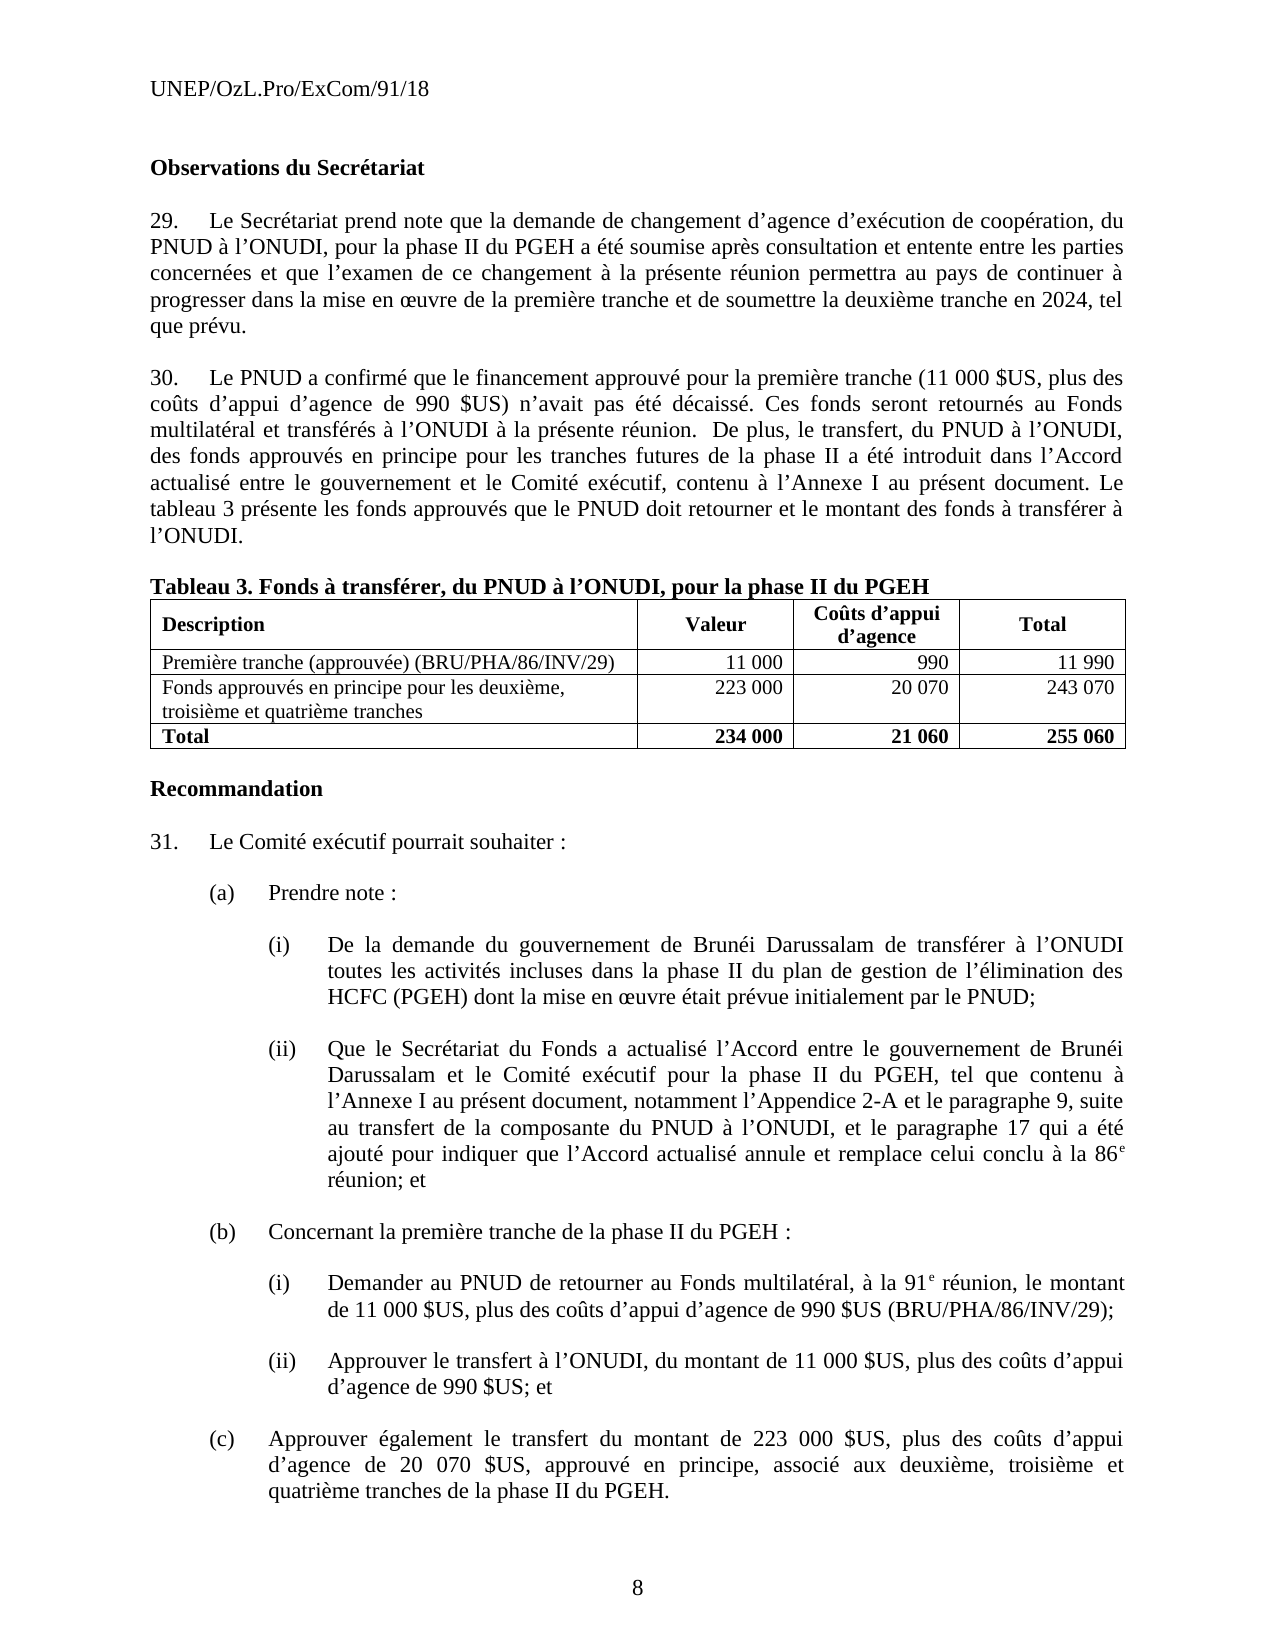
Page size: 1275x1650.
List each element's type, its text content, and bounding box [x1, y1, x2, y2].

table_cell 255 060 [960, 724, 1125, 748]
text Observations du Secrétariat [150, 154, 1125, 180]
subtitle Concernant la première tranche de la phase II du PGEH : [209, 1218, 1125, 1244]
subtitle Approuver le transfert à l’ONUDI, du montant de 11 000 $US, plus des coûts d’appui d’agence de 990 $US; et [268, 1347, 1125, 1400]
table_cell 234 000 [638, 724, 793, 748]
table_header Description [151, 600, 637, 648]
table_cell 11 990 [960, 650, 1125, 674]
subtitle Le Comité exécutif pourrait souhaiter : [150, 828, 1125, 854]
subtitle Que le Secrétariat du Fonds a actualisé l’Accord entre le gouvernement de Brunéi Darussalam et le Comité exécutif pour la phase II du PGEH, tel que contenu à l’Annexe I au présent document, notamment l’Appendice 2-A et le paragraphe 9, suite au transfert de la composante du PNUD à l’ONUDI, et le paragraphe 17 qui a été ajouté pour indiquer que l’Accord actualisé annule et remplace celui conclu à la 86e réunion; et [268, 1035, 1125, 1193]
table_cell Fonds approuvés en principe pour les deuxième, troisième et quatrième tranches [151, 675, 637, 723]
table_header Total [960, 600, 1125, 648]
subtitle Approuver également le transfert du montant de 223 000 $US, plus des coûts d’appui d’agence de 20 070 $US, approuvé en principe, associé aux deuxième, troisième et quatrième tranches de la phase II du PGEH. [209, 1425, 1125, 1504]
table_cell 20 070 [794, 675, 959, 723]
table_cell 223 000 [638, 675, 793, 723]
subtitle Demander au PNUD de retourner au Fonds multilatéral, à la 91e réunion, le montant de 11 000 $US, plus des coûts d’appui d’agence de 990 $US (BRU/PHA/86/INV/29); [268, 1269, 1125, 1322]
subtitle Prendre note : [209, 879, 1125, 906]
table_cell 21 060 [794, 724, 959, 748]
subtitle Le Secrétariat prend note que la demande de changement d’agence d’exécution de coopération, du PNUD à l’ONUDI, pour la phase II du PGEH a été soumise après consultation et entente entre les parties concernées et que l’examen de ce changement à la présente réunion permettra au pays de continuer à progresser dans la mise en œuvre de la première tranche et de soumettre la deuxième tranche en 2024, tel que prévu. [150, 207, 1125, 338]
table_cell 11 000 [638, 650, 793, 674]
table_cell Première tranche (approuvée) (BRU/PHA/86/INV/29) [151, 650, 637, 674]
subtitle De la demande du gouvernement de Brunéi Darussalam de transférer à l’ONUDI toutes les activités incluses dans la phase II du plan de gestion de l’élimination des HCFC (PGEH) dont la mise en œuvre était prévue initialement par le PNUD; [268, 931, 1125, 1010]
subtitle Le PNUD a confirmé que le financement approuvé pour la première tranche (11 000 $US, plus des coûts d’appui d’agence de 990 $US) n’avait pas été décaissé. Ces fonds seront retournés au Fonds multilatéral et transférés à l’ONUDI à la présente réunion. De plus, le transfert, du PNUD à l’ONUDI, des fonds approuvés en principe pour les tranches futures de la phase II a été introduit dans l’Accord actualisé entre le gouvernement et le Comité exécutif, contenu à l’Annexe I au présent document. Le tableau 3 présente les fonds approuvés que le PNUD doit retourner et le montant des fonds à transférer à l’ONUDI. [150, 363, 1125, 548]
table_header Valeur [638, 600, 793, 648]
table_cell 990 [794, 650, 959, 674]
table_header Coûts d’appui d’agence [794, 600, 959, 648]
table_cell 243 070 [960, 675, 1125, 723]
text Recommandation [150, 775, 1125, 802]
subtitle Tableau 3. Fonds à transférer, du PNUD à l’ONUDI, pour la phase II du PGEH [150, 573, 1125, 599]
table_cell Total [151, 724, 637, 748]
